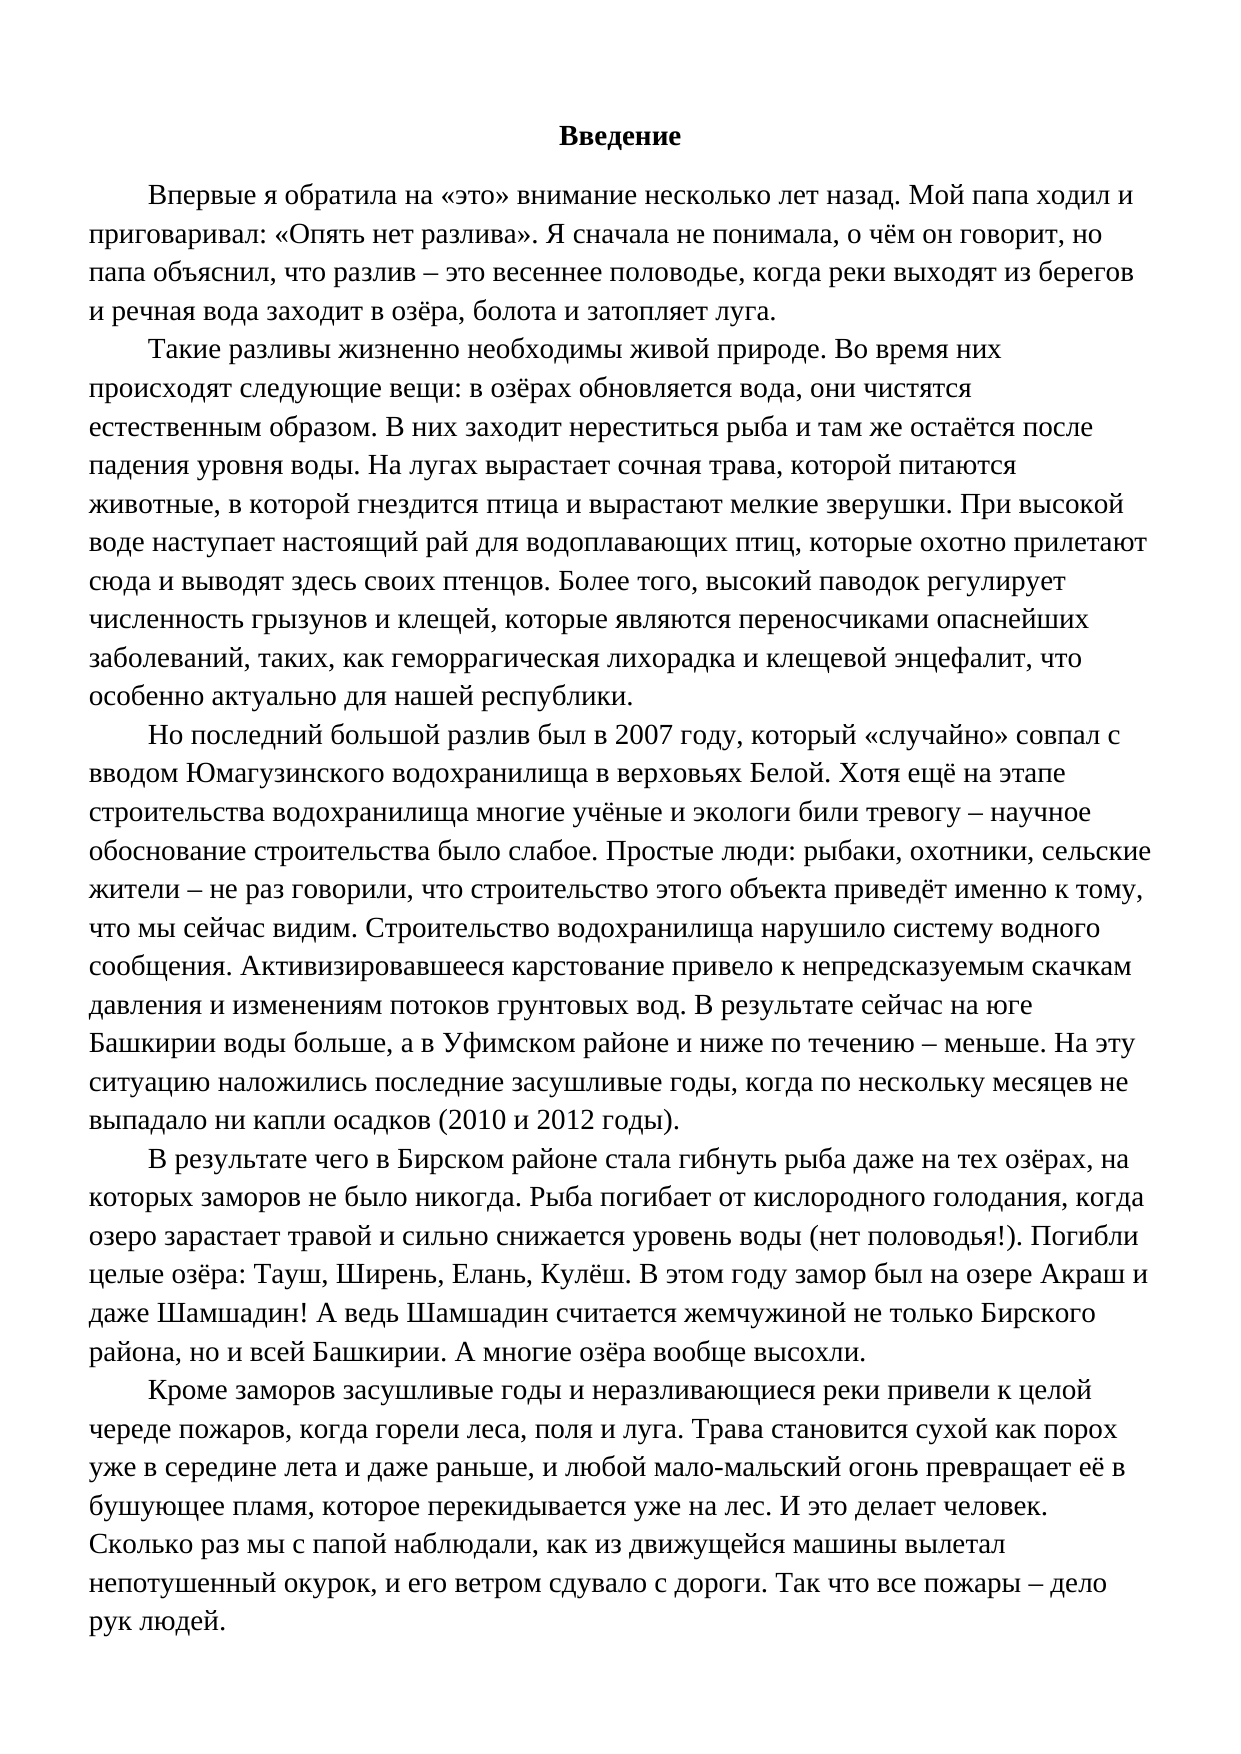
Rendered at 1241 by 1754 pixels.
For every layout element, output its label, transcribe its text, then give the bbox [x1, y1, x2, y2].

text Кроме заморов засушливые годы и неразливающиеся реки привели к целой череде пожаров, когда горели леса, поля и луга. Трава становится сухой как порох уже в середине лета и даже раньше, и любой мало-мальский огонь превращает её в бушующее пламя, которое перекидывается уже на лес. И это делает человек. Сколько раз мы с папой наблюдали, как из движущейся машины вылетал непотушенный окурок, и его ветром сдувало с дороги. Так что все пожары – дело рук людей. [88, 1372, 1152, 1637]
text Такие разливы жизненно необходимы живой природе. Во время них происходят следующие вещи: в озёрах обновляется вода, они чистятся естественным образом. В них заходит нереститься рыба и там же остаётся после падения уровня воды. На лугах вырастает сочная трава, которой питаются животные, в которой гнездится птица и вырастают мелкие зверушки. При высокой воде наступает настоящий рай для водоплавающих птиц, которые охотно прилетают сюда и выводят здесь своих птенцов. Более того, высокий паводок регулирует численность грызунов и клещей, которые являются переносчиками опаснейших заболеваний, таких, как геморрагическая лихорадка и клещевой энцефалит, что особенно актуально для нашей республики. [88, 332, 1152, 712]
text Введение [88, 118, 1152, 152]
text В результате чего в Бирском районе стала гибнуть рыба даже на тех озёрах, на которых заморов не было никогда. Рыба погибает от кислородного голодания, когда озеро зарастает травой и сильно снижается уровень воды (нет половодья!). Погибли целые озёра: Тауш, Ширень, Елань, Кулёш. В этом году замор был на озере Акраш и даже Шамшадин! А ведь Шамшадин считается жемчужиной не только Бирского района, но и всей Башкирии. А многие озёра вообще высохли. [88, 1141, 1152, 1367]
text Впервые я обратила на «это» внимание несколько лет назад. Мой папа ходил и приговаривал: «Опять нет разлива». Я сначала не понимала, о чём он говорит, но папа объяснил, что разлив – это весеннее половодье, когда реки выходят из берегов и речная вода заходит в озёра, болота и затопляет луга. [88, 177, 1152, 327]
text Но последний большой разлив был в 2007 году, который «случайно» совпал с вводом Юмагузинского водохранилища в верховьях Белой. Хотя ещё на этапе строительства водохранилища многие учёные и экологи били тревогу – научное обоснование строительства было слабое. Простые люди: рыбаки, охотники, сельские жители – не раз говорили, что строительство этого объекта приведёт именно к тому, что мы сейчас видим. Строительство водохранилища нарушило систему водного сообщения. Активизировавшееся карстование привело к непредсказуемым скачкам давления и изменениям потоков грунтовых вод. В результате сейчас на юге Башкирии воды больше, а в Уфимском районе и ниже по течению – меньше. На эту ситуацию наложились последние засушливые годы, когда по нескольку месяцев не выпадало ни капли осадков (2010 и 2012 годы). [88, 717, 1152, 1136]
